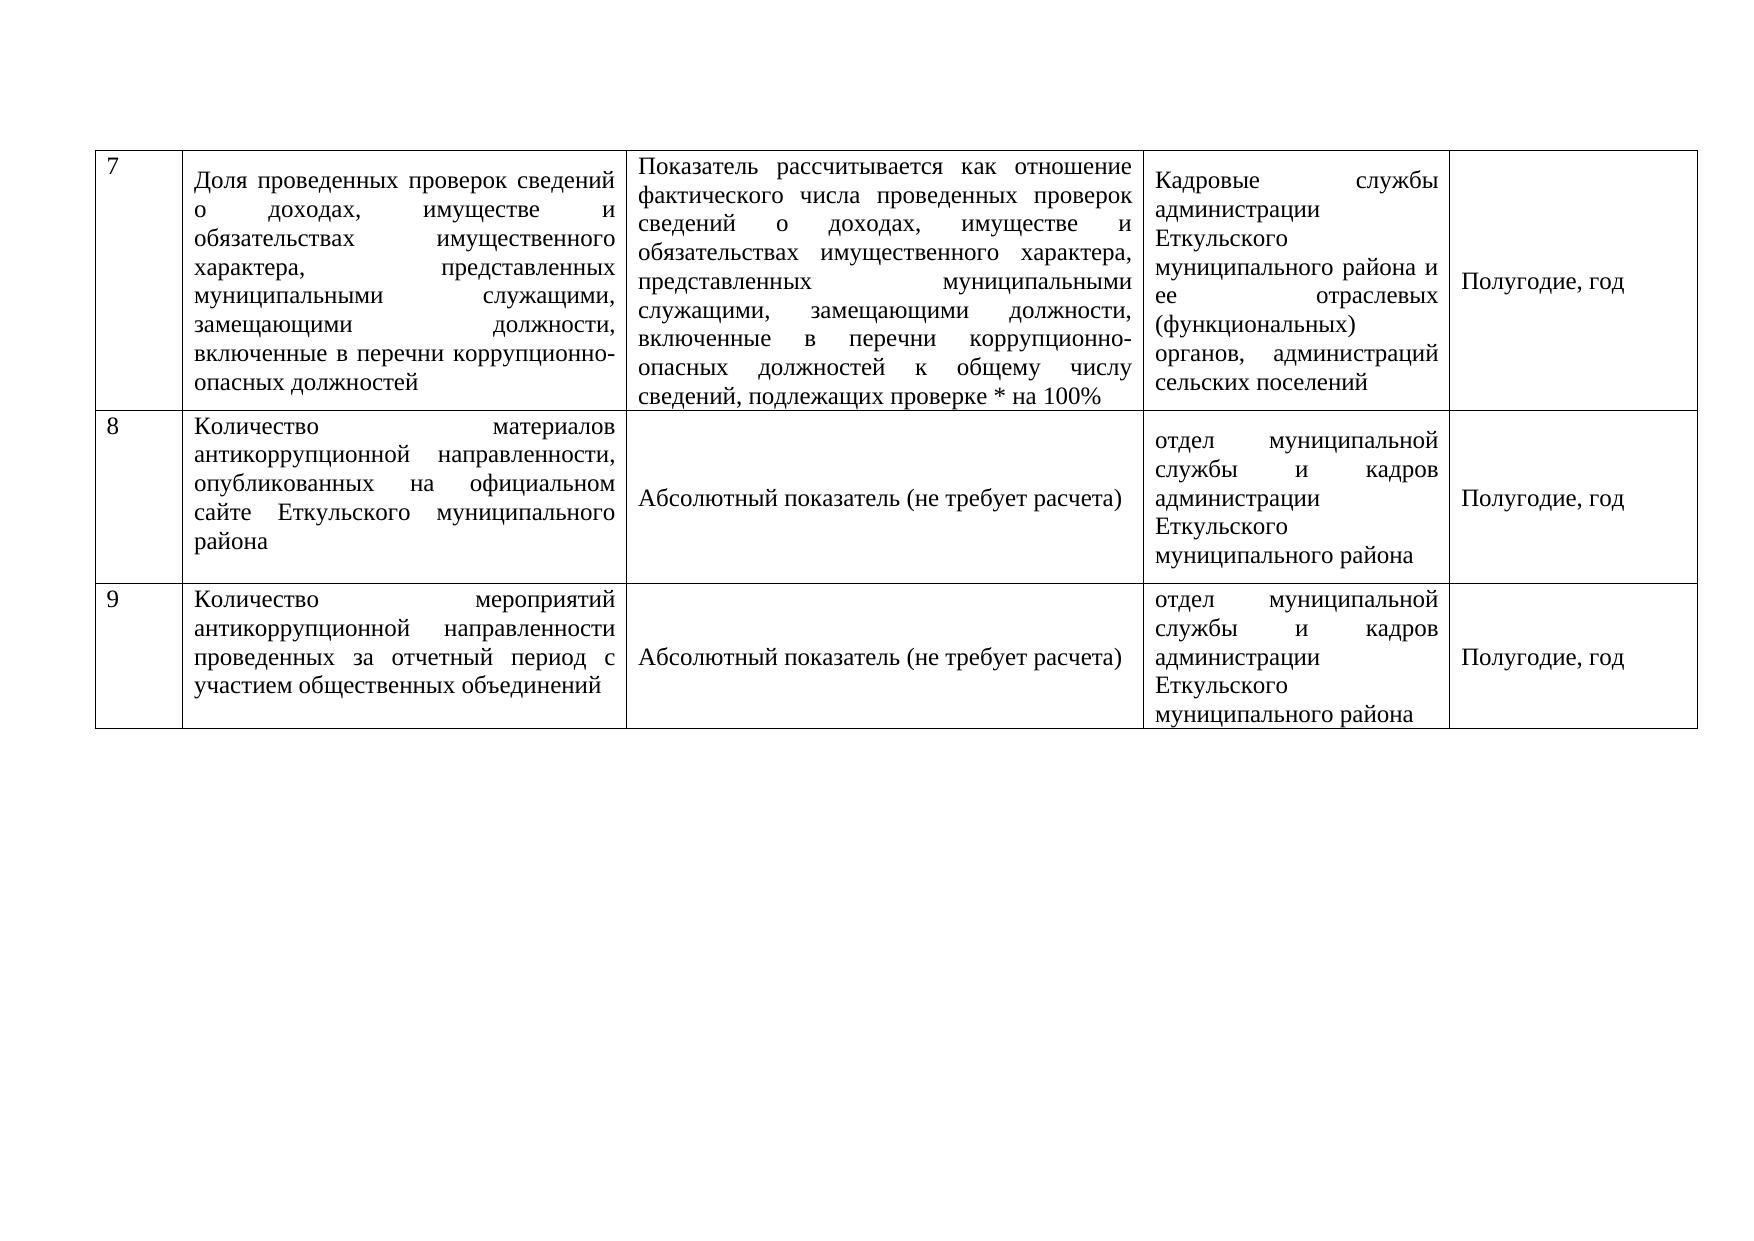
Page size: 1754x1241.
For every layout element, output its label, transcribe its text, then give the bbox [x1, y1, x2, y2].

table_cell Полугодие, год [1450, 411, 1697, 583]
table_cell Доля проведенных проверок сведений о доходах, имуществе и обязательствах имущественного характера, представленных муниципальными служащими, замещающими должности, включенные в перечни коррупционно-опасных должностей [183, 151, 626, 410]
table_cell Абсолютный показатель (не требует расчета) [627, 584, 1143, 728]
table_cell Количество материалов антикоррупционной направленности, опубликованных на официальном сайте Еткульского муниципального района [183, 411, 626, 583]
table_cell отдел муниципальной службы и кадров администрации Еткульского муниципального района [1144, 411, 1449, 583]
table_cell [1144, 151, 1449, 410]
table_cell 9 [96, 584, 182, 728]
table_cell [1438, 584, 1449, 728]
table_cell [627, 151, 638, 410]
table_cell 8 [96, 411, 182, 583]
table_cell Абсолютный показатель (не требует расчета) [627, 411, 1143, 583]
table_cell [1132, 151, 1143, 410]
table_cell 7 [96, 151, 182, 410]
table_cell Количество мероприятий антикоррупционной направленности проведенных за отчетный период с участием общественных объединений [183, 584, 626, 728]
table_cell Полугодие, год [1450, 151, 1697, 410]
table_cell Полугодие, год [1450, 584, 1697, 728]
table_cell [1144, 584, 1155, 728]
